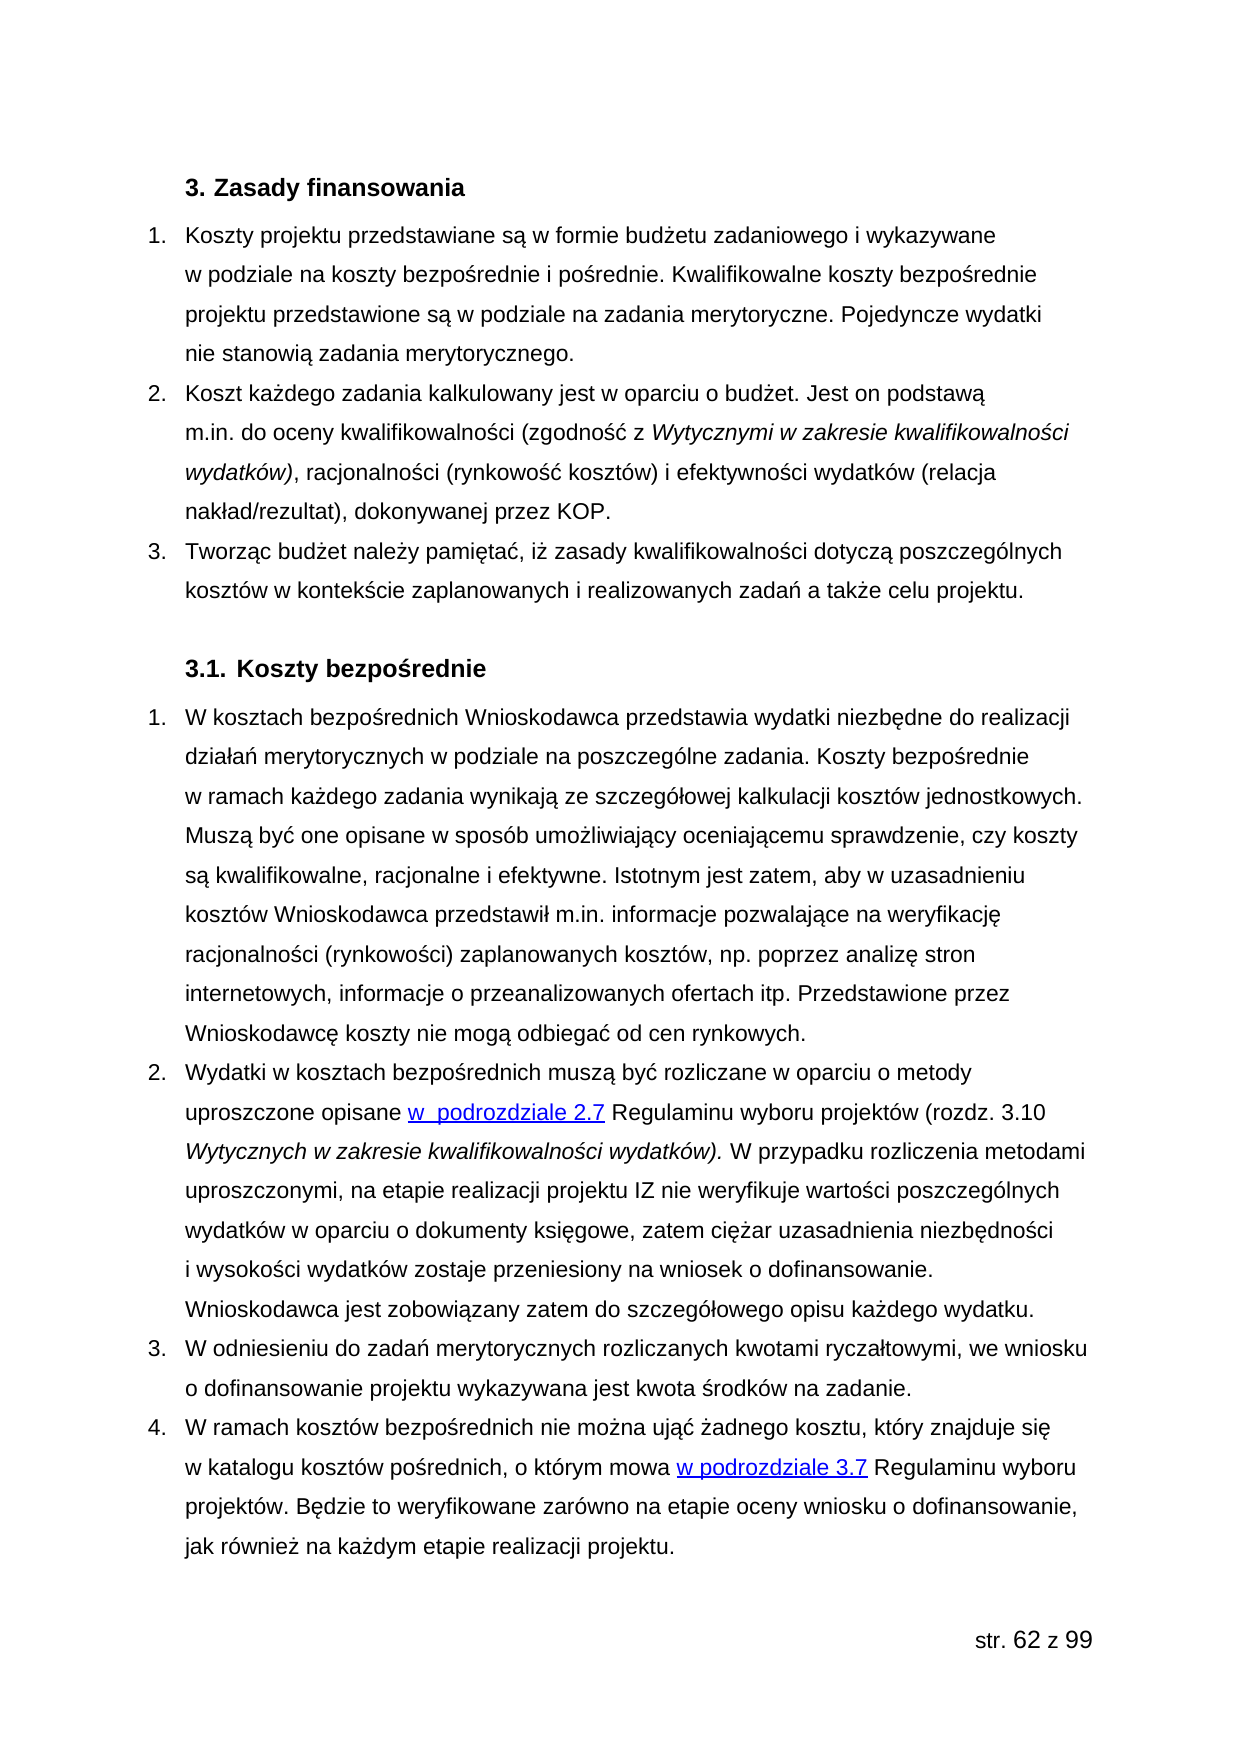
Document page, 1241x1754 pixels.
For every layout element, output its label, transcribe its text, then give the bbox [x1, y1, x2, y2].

list Koszt każdego zadania kalkulowany jest w oparciu o budżet. Jest on podstawą m.in. do oceny kwalifikowalności (zgodność z Wytycznymi w zakresie kwalifikowalności wydatków), racjonalności (rynkowość kosztów) i efektywności wydatków (relacja nakład/rezultat), dokonywanej przez KOP. [148, 380, 1093, 525]
text Koszty bezpośrednie [185, 654, 1093, 683]
list Wydatki w kosztach bezpośrednich muszą być rozliczane w oparciu o metody uproszczone opisane w podrozdziale 2.7 Regulaminu wyboru projektów (rozdz. 3.10 Wytycznych w zakresie kwalifikowalności wydatków). W przypadku rozliczenia metodami uproszczonymi, na etapie realizacji projektu IZ nie weryfikuje wartości poszczególnych wydatków w oparciu o dokumenty księgowe, zatem ciężar uzasadnienia niezbędności i wysokości wydatków zostaje przeniesiony na wniosek o dofinansowanie. Wnioskodawca jest zobowiązany zatem do szczegółowego opisu każdego wydatku. [148, 1059, 1093, 1322]
list Koszty projektu przedstawiane są w formie budżetu zadaniowego i wykazywane w podziale na koszty bezpośrednie i pośrednie. Kwalifikowalne koszty bezpośrednie projektu przedstawione są w podziale na zadania merytoryczne. Pojedyncze wydatki nie stanowią zadania merytorycznego. [148, 222, 1093, 367]
list W odniesieniu do zadań merytorycznych rozliczanych kwotami ryczałtowymi, we wniosku o dofinansowanie projektu wykazywana jest kwota środków na zadanie. [148, 1335, 1093, 1401]
list Tworząc budżet należy pamiętać, iż zasady kwalifikowalności dotyczą poszczególnych kosztów w kontekście zaplanowanych i realizowanych zadań a także celu projektu. [148, 538, 1093, 604]
text Zasady finansowania [185, 173, 1093, 201]
list W ramach kosztów bezpośrednich nie można ująć żadnego kosztu, który znajduje się w katalogu kosztów pośrednich, o którym mowa w podrozdziale 3.7 Regulaminu wyboru projektów. Będzie to weryfikowane zarówno na etapie oceny wniosku o dofinansowanie, jak również na każdym etapie realizacji projektu. [148, 1414, 1093, 1559]
list W kosztach bezpośrednich Wnioskodawca przedstawia wydatki niezbędne do realizacji działań merytorycznych w podziale na poszczególne zadania. Koszty bezpośrednie w ramach każdego zadania wynikają ze szczegółowej kalkulacji kosztów jednostkowych. Muszą być one opisane w sposób umożliwiający oceniającemu sprawdzenie, czy koszty są kwalifikowalne, racjonalne i efektywne. Istotnym jest zatem, aby w uzasadnieniu kosztów Wnioskodawca przedstawił m.in. informacje pozwalające na weryfikację racjonalności (rynkowości) zaplanowanych kosztów, np. poprzez analizę stron internetowych, informacje o przeanalizowanych ofertach itp. Przedstawione przez Wnioskodawcę koszty nie mogą odbiegać od cen rynkowych. [148, 704, 1093, 1046]
